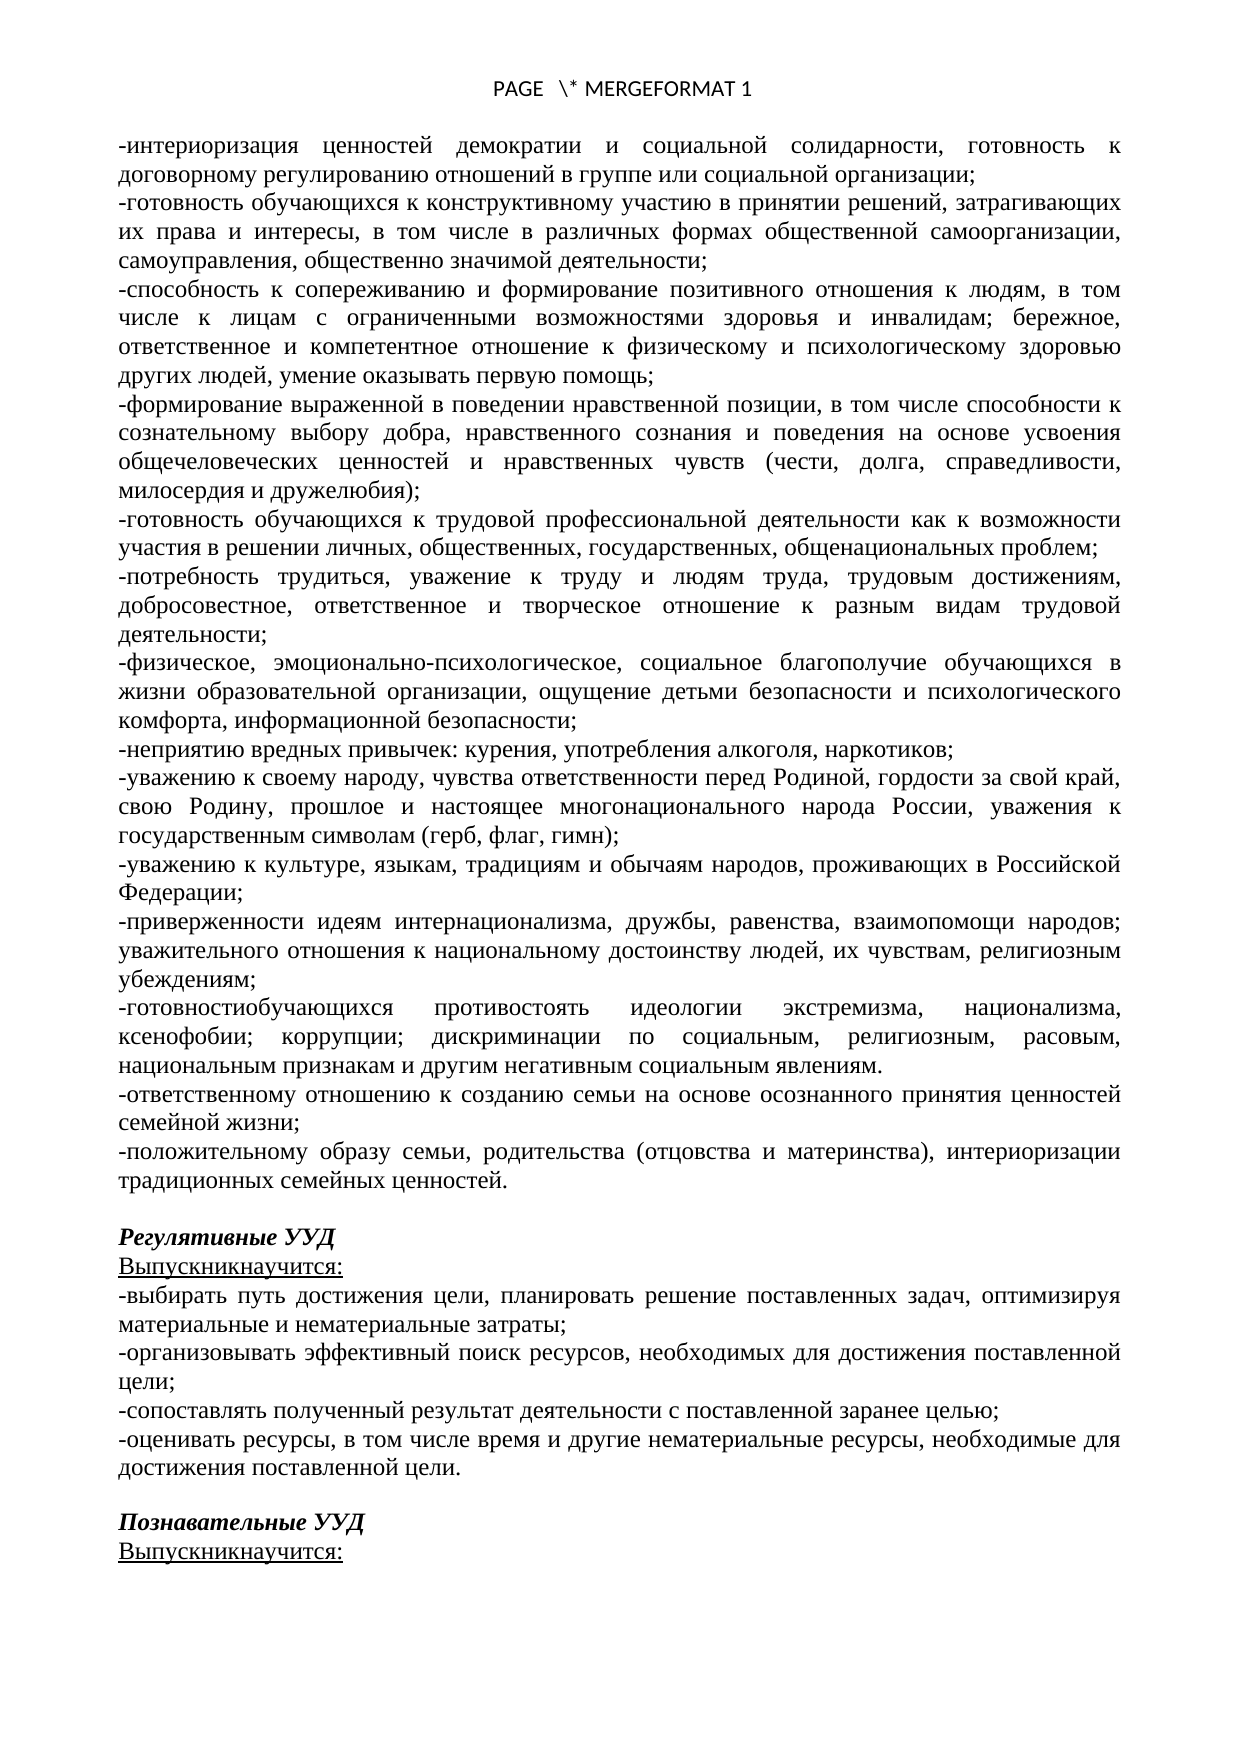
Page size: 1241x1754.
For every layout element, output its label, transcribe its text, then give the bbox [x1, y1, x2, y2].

text Выпускникнаучится: [118, 1251, 1122, 1280]
text -способность к сопереживанию и формирование позитивного отношения к людям, в том числе к лицам с ограниченными возможностями здоровья и инвалидам; бережное, ответственное и компетентное отношение к физическому и психологическому здоровью других людей, умение оказывать первую помощь; [118, 274, 1122, 389]
text -потребность трудиться, уважение к труду и людям труда, трудовым достижениям, добросовестное, ответственное и творческое отношение к разным видам трудовой деятельности; [118, 561, 1122, 647]
text -ответственному отношению к созданию семьи на основе осознанного принятия ценностей семейной жизни; [118, 1079, 1122, 1136]
text -организовывать эффективный поиск ресурсов, необходимых для достижения поставленной цели; [118, 1337, 1122, 1395]
text -уважению к своему народу, чувства ответственности перед Родиной, гордости за свой край, свою Родину, прошлое и настоящее многонационального народа России, уважения к государственным символам (герб, флаг, гимн); [118, 762, 1122, 849]
text -формирование выраженной в поведении нравственной позиции, в том числе способности к сознательному выбору добра, нравственного сознания и поведения на основе усвоения общечеловеческих ценностей и нравственных чувств (чести, долга, справедливости, милосердия и дружелюбия); [118, 389, 1122, 504]
text -уважению к культуре, языкам, традициям и обычаям народов, проживающих в Российской Федерации; [118, 849, 1122, 906]
text Познавательные УУД [118, 1507, 1122, 1536]
text -физическое, эмоционально-психологическое, социальное благополучие обучающихся в жизни образовательной организации, ощущение детьми безопасности и психологического комфорта, информационной безопасности; [118, 647, 1122, 734]
text -готовность обучающихся к конструктивному участию в принятии решений, затрагивающих их права и интересы, в том числе в различных формах общественной самоорганизации, самоуправления, общественно значимой деятельности; [118, 187, 1122, 274]
text -оценивать ресурсы, в том числе время и другие нематериальные ресурсы, необходимые для достижения поставленной цели. [118, 1424, 1122, 1481]
text -приверженности идеям интернационализма, дружбы, равенства, взаимопомощи народов; уважительного отношения к национальному достоинству людей, их чувствам, религиозным убеждениям; [118, 906, 1122, 992]
text -готовностиобучающихся противостоять идеологии экстремизма, национализма, ксенофобии; коррупции; дискриминации по социальным, религиозным, расовым, национальным признакам и другим негативным социальным явлениям. [118, 992, 1122, 1079]
text Выпускникнаучится: [118, 1536, 1122, 1565]
text -выбирать путь достижения цели, планировать решение поставленных задач, оптимизируя материальные и нематериальные затраты; [118, 1280, 1122, 1337]
text -интериоризация ценностей демократии и социальной солидарности, готовность к договорному регулированию отношений в группе или социальной организации; [118, 130, 1122, 187]
text -сопоставлять полученный результат деятельности с поставленной заранее целью; [118, 1395, 1122, 1424]
text Регулятивные УУД [118, 1222, 1120, 1251]
text -неприятию вредных привычек: курения, употребления алкоголя, наркотиков; [118, 734, 1122, 762]
text -положительному образу семьи, родительства (отцовства и материнства), интериоризации традиционных семейных ценностей. [118, 1136, 1122, 1194]
text -готовность обучающихся к трудовой профессиональной деятельности как к возможности участия в решении личных, общественных, государственных, общенациональных проблем; [118, 504, 1122, 561]
